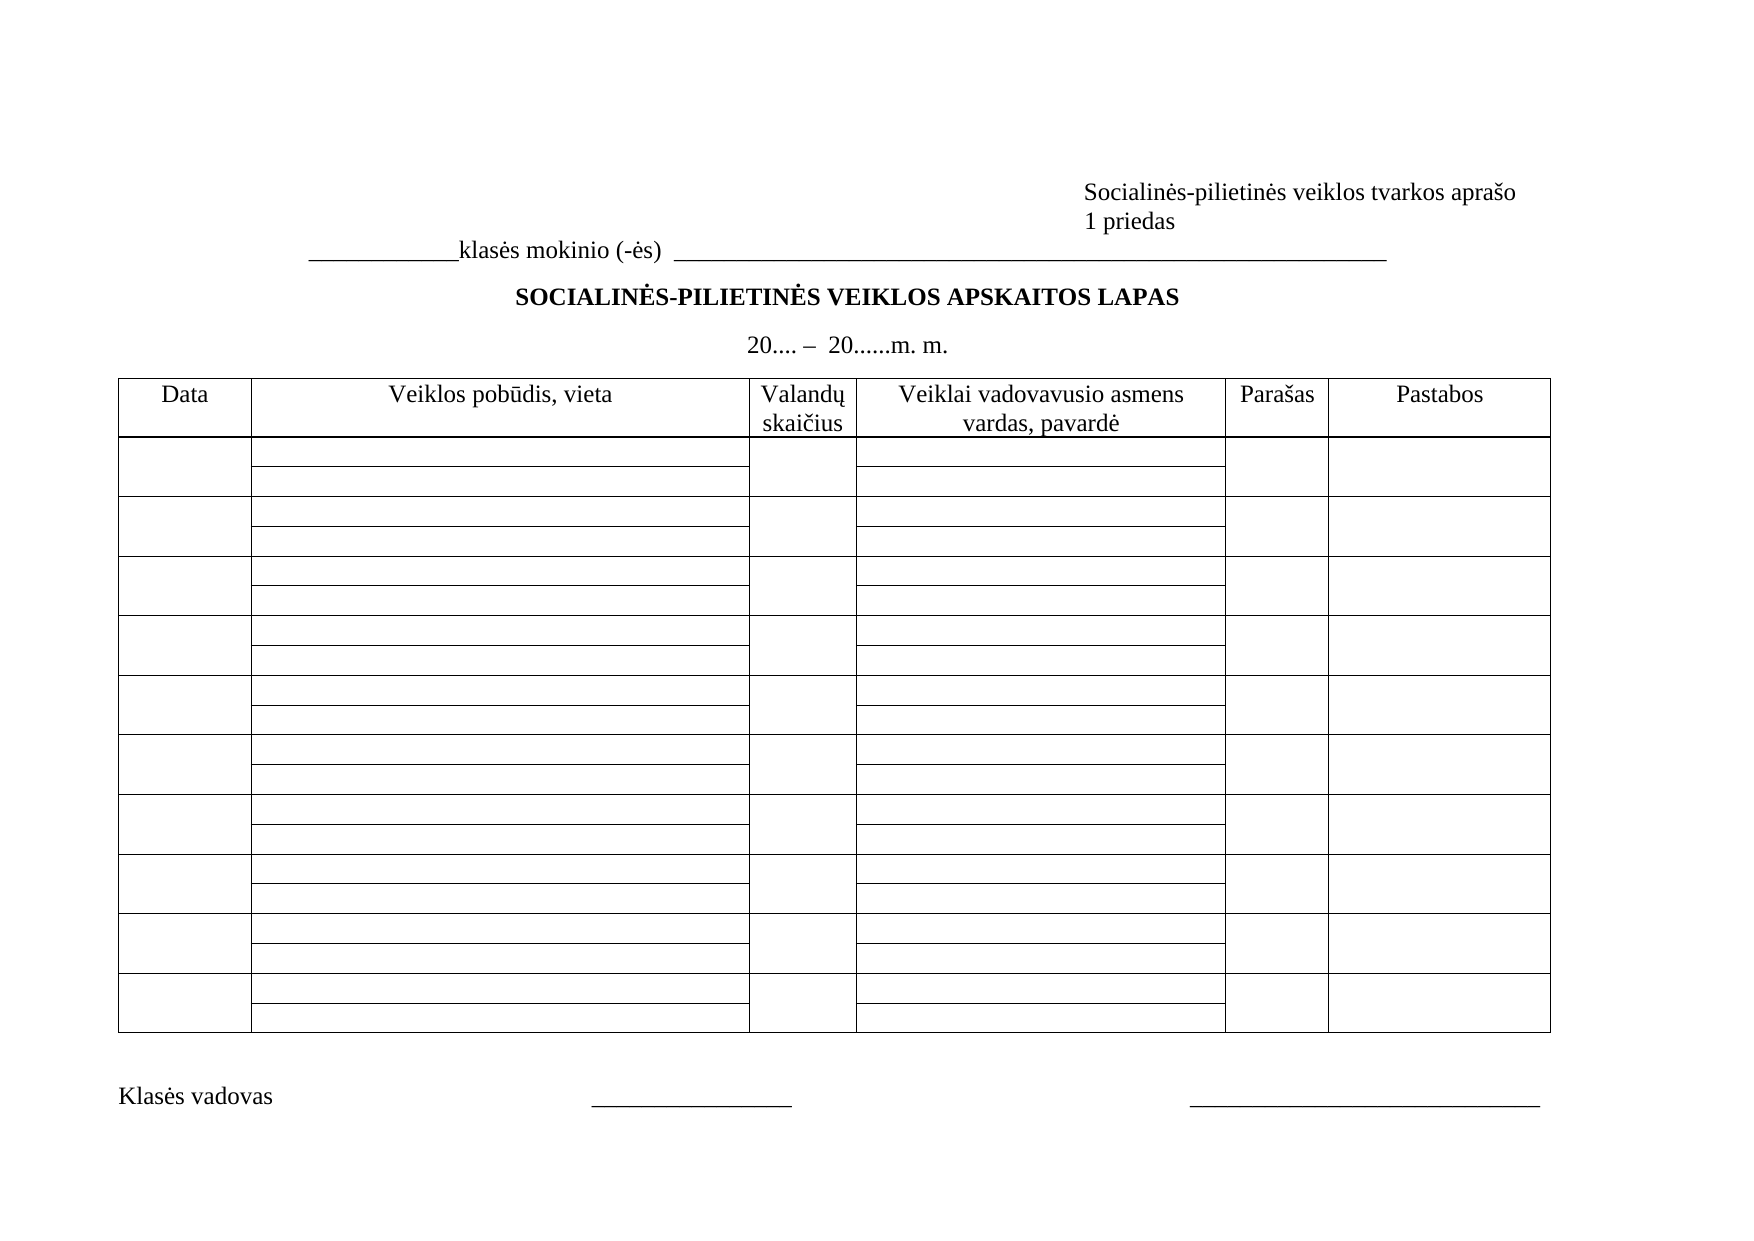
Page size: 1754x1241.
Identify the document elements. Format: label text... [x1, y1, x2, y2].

table_cell [252, 646, 749, 675]
table_cell [857, 586, 1225, 615]
table_cell [252, 1004, 749, 1032]
table_cell [1329, 855, 1550, 913]
table_cell [857, 795, 1225, 824]
text SOCIALINĖS-PILIETINĖS VEIKLOS APSKAITOS LAPAS [118, 282, 1577, 311]
table_cell [750, 855, 856, 913]
text 1 priedas [118, 206, 1577, 235]
table_cell [252, 616, 749, 645]
table_header Veiklos pobūdis, vieta [252, 379, 749, 436]
table_cell [119, 795, 251, 853]
text 20.... – 20......m. m. [118, 330, 1577, 359]
table_cell [252, 735, 749, 764]
table_cell [252, 974, 749, 1002]
table_cell [1329, 974, 1550, 1032]
table_cell [750, 676, 856, 734]
table_cell [857, 646, 1225, 675]
table_cell [750, 795, 856, 853]
table_cell [857, 527, 1225, 556]
table_header Pastabos [1329, 379, 1550, 436]
table_cell [252, 676, 749, 704]
table_header Valandų skaičius [750, 379, 856, 436]
table_cell [119, 438, 251, 496]
table_cell [1329, 676, 1550, 734]
table_cell [1226, 676, 1328, 734]
table_cell [1226, 735, 1328, 794]
table_cell [750, 616, 856, 675]
table_cell [119, 974, 251, 1032]
table_cell [1226, 438, 1328, 496]
table_cell [119, 557, 251, 615]
table_cell [750, 914, 856, 973]
table_cell [1226, 914, 1328, 973]
table_cell [857, 825, 1225, 853]
table_cell [857, 765, 1225, 794]
text Klasės vadovas ________________ ____________________________ [118, 1081, 1577, 1110]
table_cell [1226, 974, 1328, 1032]
table_cell [857, 557, 1225, 585]
table_cell [119, 914, 251, 973]
table_cell [857, 1004, 1225, 1032]
table_cell [857, 438, 1225, 466]
table_cell [1329, 557, 1550, 615]
table_cell [119, 855, 251, 913]
table_cell [119, 735, 251, 794]
table_cell [252, 944, 749, 973]
text ____________klasės mokinio (-ės) _________________________________________________________ [118, 235, 1577, 263]
table_cell [1329, 616, 1550, 675]
table_cell [1329, 914, 1550, 973]
table_cell [750, 497, 856, 556]
table_cell [252, 765, 749, 794]
table_cell [857, 706, 1225, 734]
table_cell [252, 557, 749, 585]
table_cell [252, 825, 749, 853]
table_cell [1226, 497, 1328, 556]
table_cell [857, 467, 1225, 496]
table_cell [119, 497, 251, 556]
table_header Veiklai vadovavusio asmens vardas, pavardė [857, 379, 1225, 436]
table_cell [1329, 438, 1550, 496]
table_cell [857, 497, 1225, 526]
table_cell [857, 884, 1225, 913]
table_cell [252, 497, 749, 526]
table_header Data [119, 379, 251, 436]
table_cell [1329, 795, 1550, 853]
table_cell [857, 676, 1225, 704]
table_cell [857, 914, 1225, 943]
table_cell [1226, 557, 1328, 615]
table_cell [750, 438, 856, 496]
table_cell [119, 676, 251, 734]
table_cell [1226, 795, 1328, 853]
table_cell [1226, 855, 1328, 913]
text Socialinės-pilietinės veiklos tvarkos aprašo [118, 177, 1577, 206]
table_cell [857, 944, 1225, 973]
table_cell [119, 616, 251, 675]
table_cell [252, 438, 749, 466]
table_cell [252, 884, 749, 913]
table_header Parašas [1226, 379, 1328, 436]
table_cell [252, 795, 749, 824]
table_cell [1226, 616, 1328, 675]
table_cell [750, 974, 856, 1032]
table_cell [252, 527, 749, 556]
table_cell [252, 914, 749, 943]
table_cell [1329, 735, 1550, 794]
table_cell [857, 974, 1225, 1002]
table_cell [252, 706, 749, 734]
table_cell [1329, 497, 1550, 556]
table_cell [252, 855, 749, 883]
table_cell [857, 855, 1225, 883]
table_cell [252, 586, 749, 615]
table_cell [750, 557, 856, 615]
table_cell [750, 735, 856, 794]
table_cell [857, 735, 1225, 764]
table_cell [857, 616, 1225, 645]
table_cell [252, 467, 749, 496]
